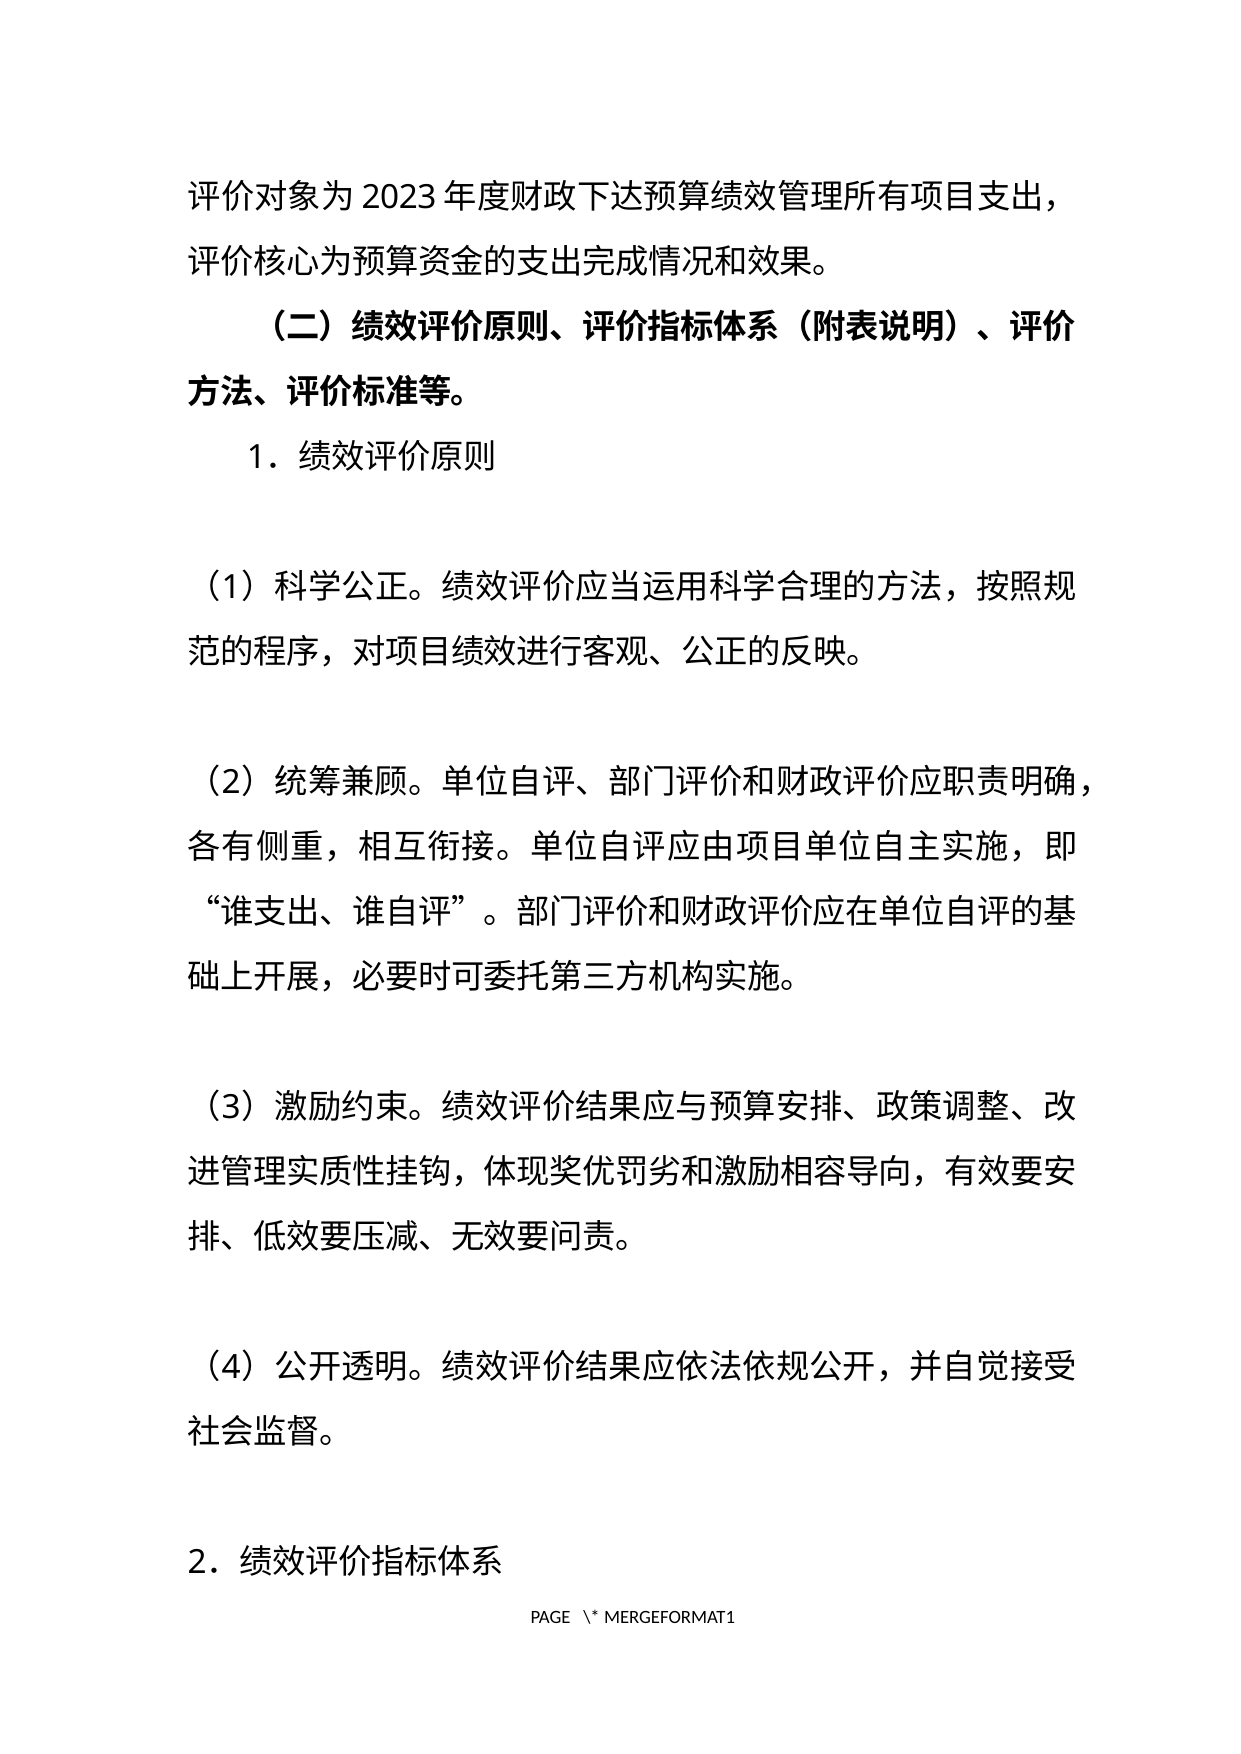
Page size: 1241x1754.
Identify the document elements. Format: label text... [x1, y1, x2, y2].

text （二）绩效评价原则、评价指标体系（附表说明）、评价方法、评价标准等。 [187, 292, 1078, 422]
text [187, 162, 1078, 292]
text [187, 422, 1078, 1592]
